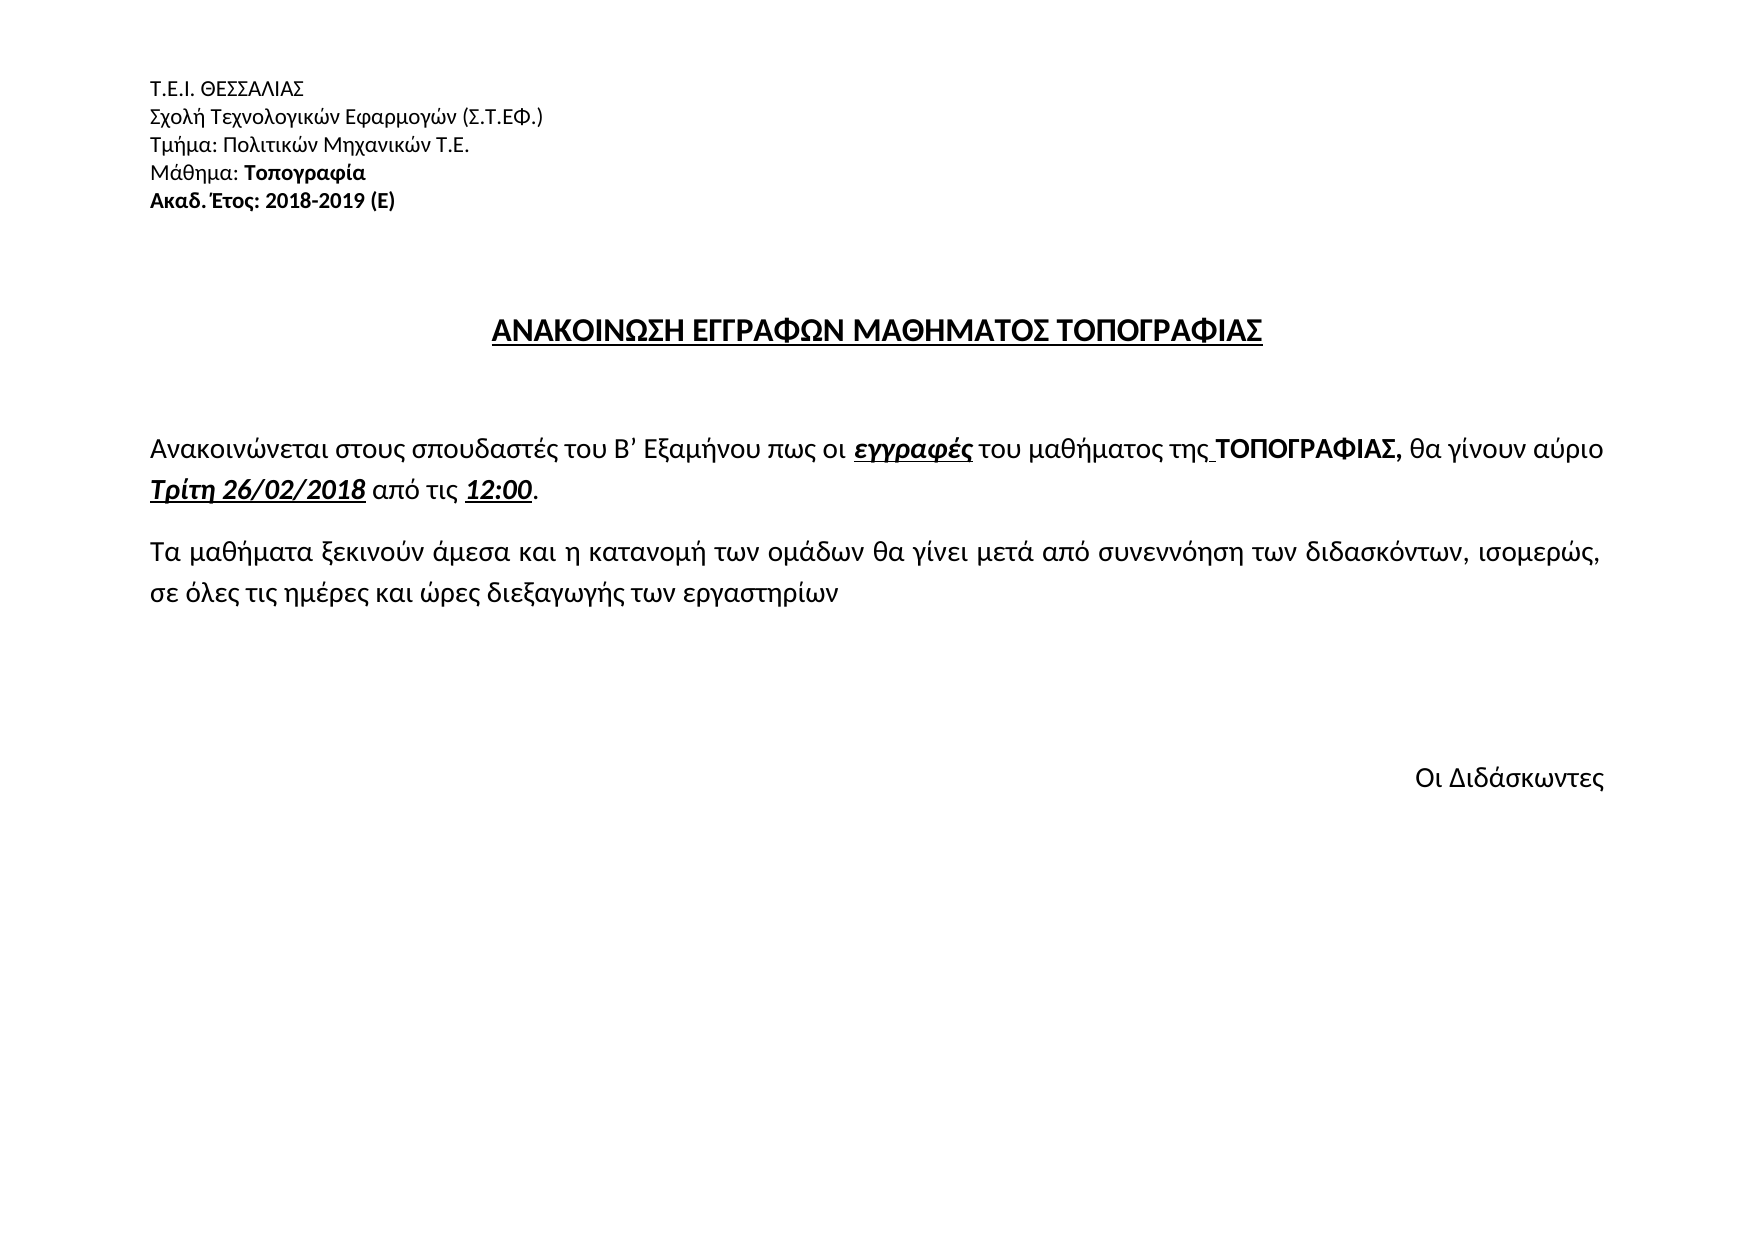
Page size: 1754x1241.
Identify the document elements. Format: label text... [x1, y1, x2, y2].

text Τα μαθήματα ξεκινούν άμεσα και η κατανομή των ομάδων θα γίνει μετά από συνεννόηση των διδασκόντων, ισομερώς, σε όλες τις ημέρες και ώρες διεξαγωγής των εργαστηρίων [150, 533, 1604, 609]
text ΑΝΑΚΟΙΝΩΣΗ ΕΓΓΡΑΦΩΝ ΜΑΘΗΜΑΤΟΣ ΤΟΠΟΓΡΑΦΙΑΣ [150, 309, 1604, 350]
text Οι Διδάσκωντες [150, 759, 1604, 795]
text Ανακοινώνεται στους σπουδαστές του Β’ Εξαμήνου πως οι εγγραφές του μαθήματος της ΤΟΠΟΓΡΑΦΙΑΣ, θα γίνουν αύριο Τρίτη 26/02/2018 από τις 12:00. [150, 430, 1604, 507]
